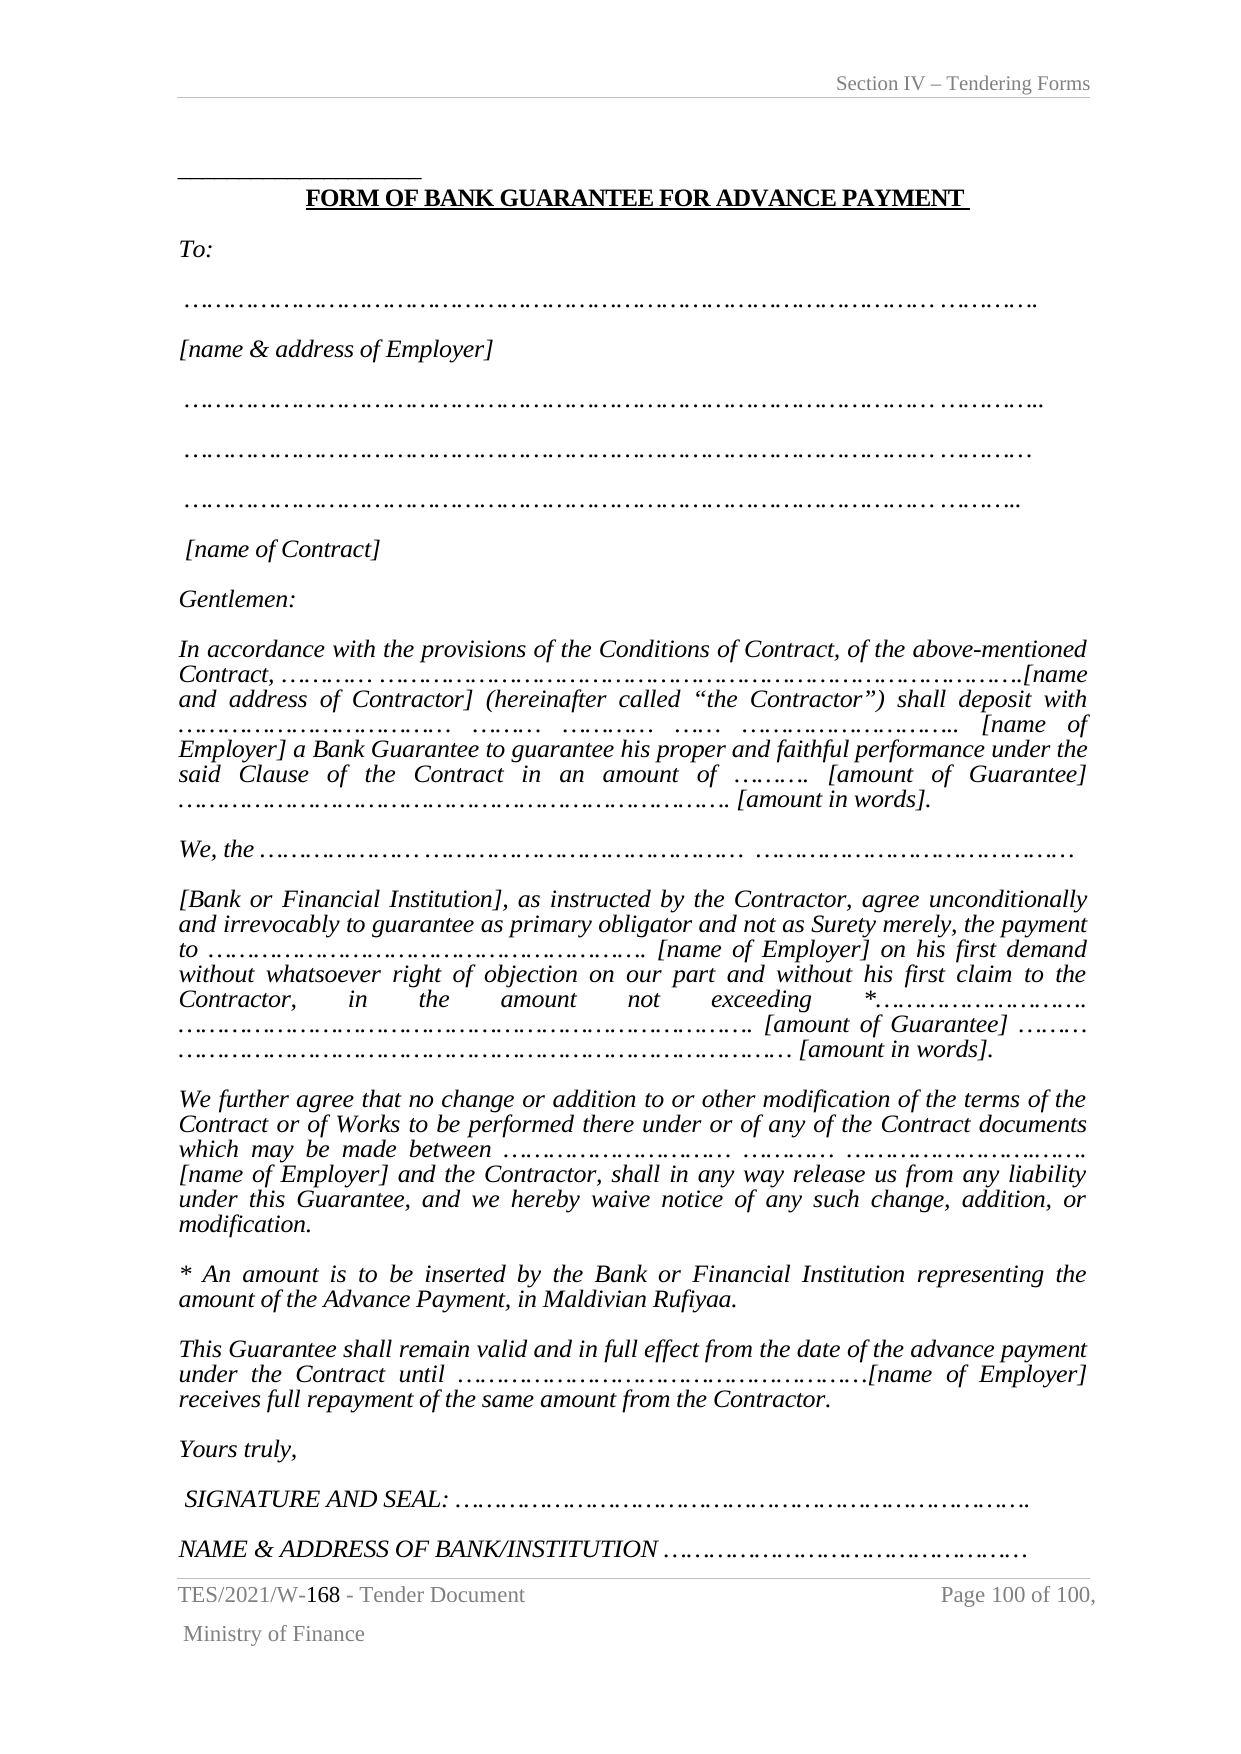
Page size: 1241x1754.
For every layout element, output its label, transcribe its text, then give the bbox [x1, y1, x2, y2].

text [Bank or Financial Institution], as instructed by the Contractor, agree unconditionally and irrevocably to guarantee as primary obligator and not as Surety merely, the payment to …………………………………………………. [name of Employer] on his first demand without whatsoever right of objection on our part and without his first claim to the Contractor, in the amount not exceeding *………………………. …………………………………………………………………. [amount of Guarantee] ……… ……………………………………………………………………… [amount in words]. [178, 887, 1090, 1062]
text ……………………………………………………………………………………… …………. [178, 287, 1090, 312]
text We further agree that no change or addition to or other modification of the terms of the Contract or of Works to be performed there under or of any of the Contract documents which may be made between ………………………… ………… …………………….…….[name of Employer] and the Contractor, shall in any way release us from any liability under this Guarantee, and we hereby waive notice of any such change, addition, or modification. [178, 1087, 1090, 1237]
text To: [178, 237, 1090, 262]
text ____________________ [178, 153, 1088, 182]
text FORM OF BANK GUARANTEE FOR ADVANCE PAYMENT [180, 183, 1090, 212]
text * An amount is to be inserted by the Bank or Financial Institution representing the amount of the Advance Payment, in Maldivian Rufiyaa. [178, 1262, 1090, 1312]
text SIGNATURE AND SEAL: …………………………………………………………………. [178, 1487, 1090, 1512]
text ……………………………………………………………………………………… ……….. [178, 487, 1090, 512]
text We, the ………………… …………………………………… …………………………………… [178, 837, 1090, 862]
text In accordance with the provisions of the Conditions of Contract, of the above-mentioned Contract, ………… ………………………………………………………………………….[name and address of Contractor] (hereinafter called “the Contractor”) shall deposit with ……………………………… ……… ………… …… ……………………….. [name of Employer] a Bank Guarantee to guarantee his proper and faithful performance under the said Clause of the Contract in an amount of ………. [amount of Guarantee] ………………………………………………………………. [amount in words]. [178, 637, 1090, 812]
text [name & address of Employer] [178, 337, 1090, 362]
text Gentlemen: [178, 587, 1090, 612]
text ……………………………………………………………………………………… ………… [178, 437, 1090, 462]
text Yours truly, [178, 1437, 1090, 1462]
text ……………………………………………………………………………………… ………….. [178, 387, 1090, 412]
text This Guarantee shall remain valid and in full effect from the date of the advance payment under the Contract until ………………………………………………[name of Employer] receives full repayment of the same amount from the Contractor. [178, 1337, 1090, 1412]
text NAME & ADDRESS OF BANK/INSTITUTION ………………………………………… [178, 1537, 1090, 1562]
text [name of Contract] [178, 537, 1090, 562]
